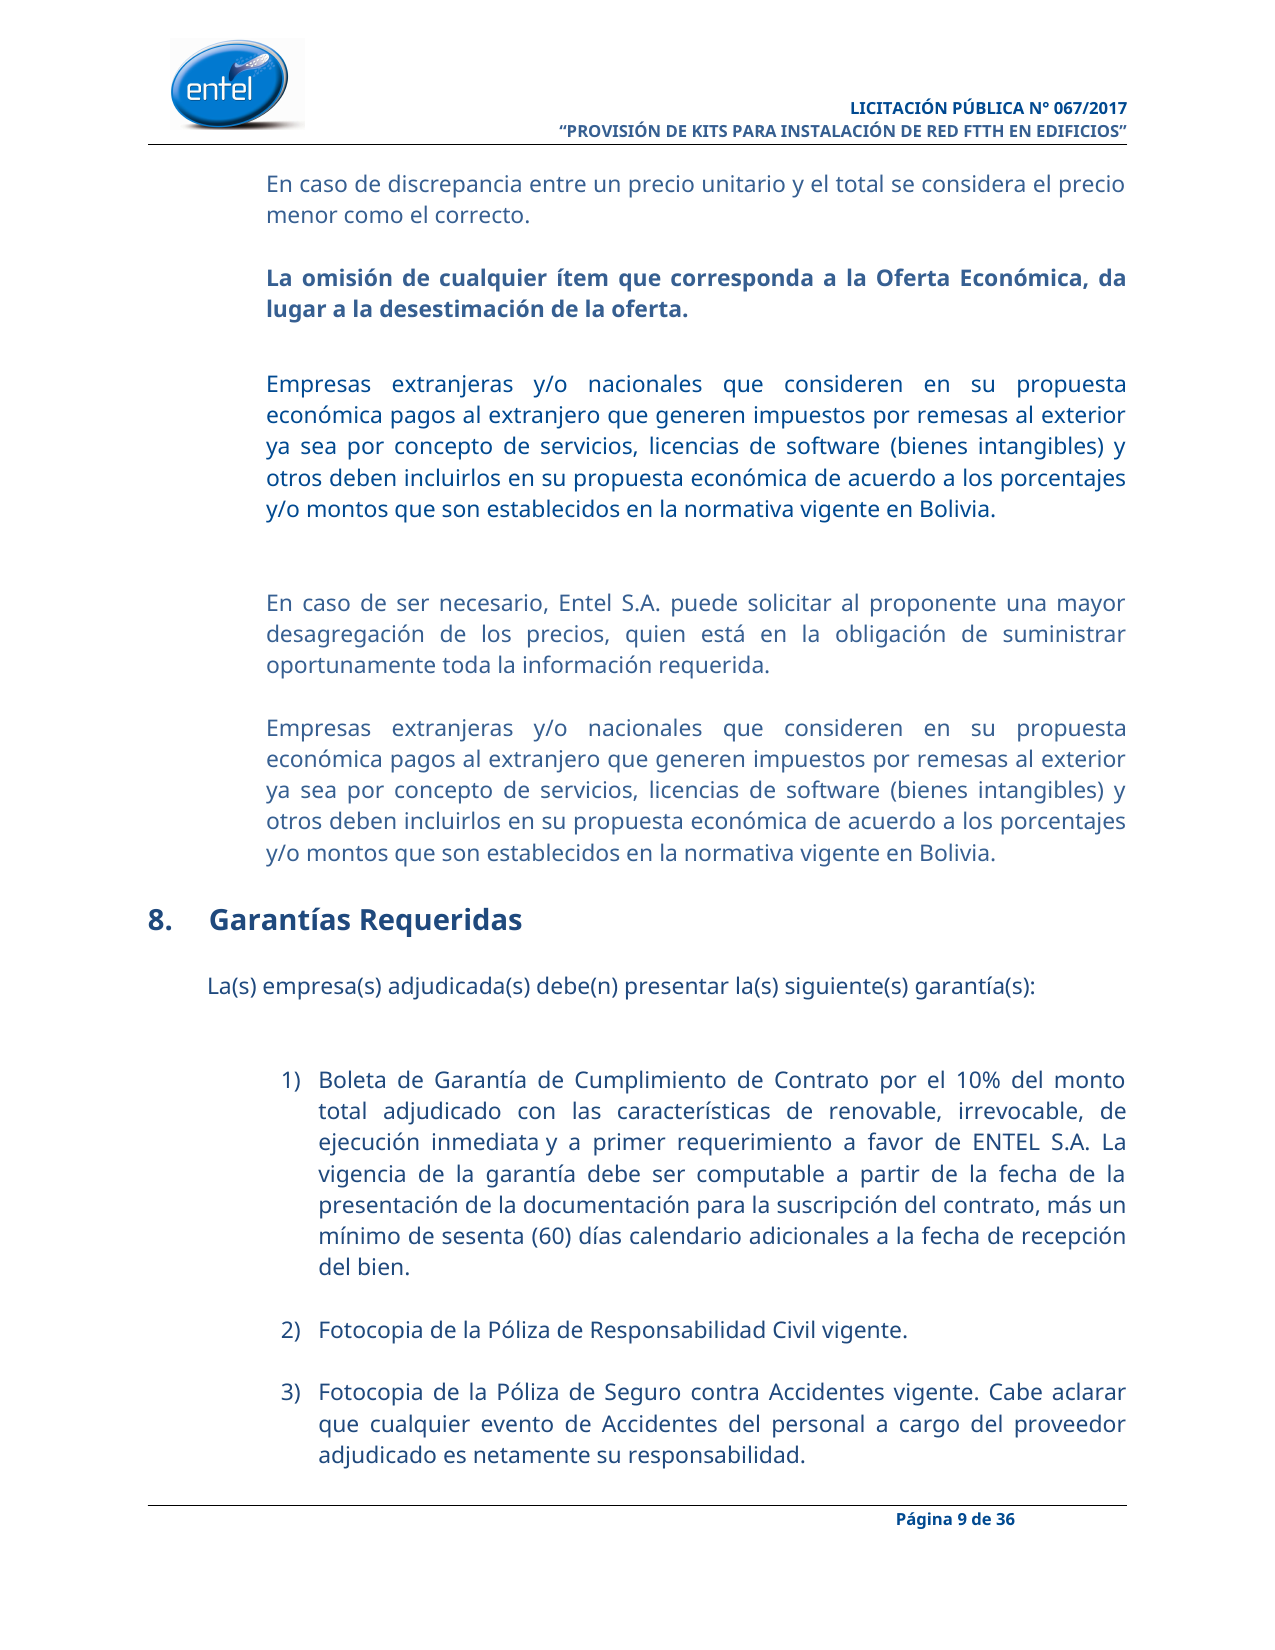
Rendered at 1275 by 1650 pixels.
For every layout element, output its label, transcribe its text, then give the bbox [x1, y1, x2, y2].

list Boleta de Garantía de Cumplimiento de Contrato por el 10% del monto total adjudicado con las características de renovable, irrevocable, de ejecución inmediata y a primer requerimiento a favor de ENTEL S.A. La vigencia de la garantía debe ser computable a partir de la fecha de la presentación de la documentación para la suscripción del contrato, más un mínimo de sesenta (60) días calendario adicionales a la fecha de recepción del bien. [281, 1064, 1127, 1282]
text La(s) empresa(s) adjudicada(s) debe(n) presentar la(s) siguiente(s) garantía(s): [207, 970, 1127, 1001]
list Fotocopia de la Póliza de Seguro contra Accidentes vigente. Cabe aclarar que cualquier evento de Accidentes del personal a cargo del proveedor adjudicado es netamente su responsabilidad. [281, 1376, 1127, 1470]
text En caso de discrepancia entre un precio unitario y el total se considera el precio menor como el correcto. [266, 168, 1127, 230]
list Garantías Requeridas [148, 899, 1127, 939]
list Fotocopia de la Póliza de Responsabilidad Civil vigente. [281, 1314, 1127, 1345]
text Empresas extranjeras y/o nacionales que consideren en su propuesta económica pagos al extranjero que generen impuestos por remesas al exterior ya sea por concepto de servicios, licencias de software (bienes intangibles) y otros deben incluirlos en su propuesta económica de acuerdo a los porcentajes y/o montos que son establecidos en la normativa vigente en Bolivia. [266, 368, 1127, 524]
text En caso de ser necesario, Entel S.A. puede solicitar al proponente una mayor desagregación de los precios, quien está en la obligación de suministrar oportunamente toda la información requerida. [266, 587, 1127, 680]
text La omisión de cualquier ítem que corresponda a la Oferta Económica, da lugar a la desestimación de la oferta. [266, 262, 1127, 324]
text Empresas extranjeras y/o nacionales que consideren en su propuesta económica pagos al extranjero que generen impuestos por remesas al exterior ya sea por concepto de servicios, licencias de software (bienes intangibles) y otros deben incluirlos en su propuesta económica de acuerdo a los porcentajes y/o montos que son establecidos en la normativa vigente en Bolivia. [266, 712, 1127, 868]
picture [170, 38, 305, 130]
